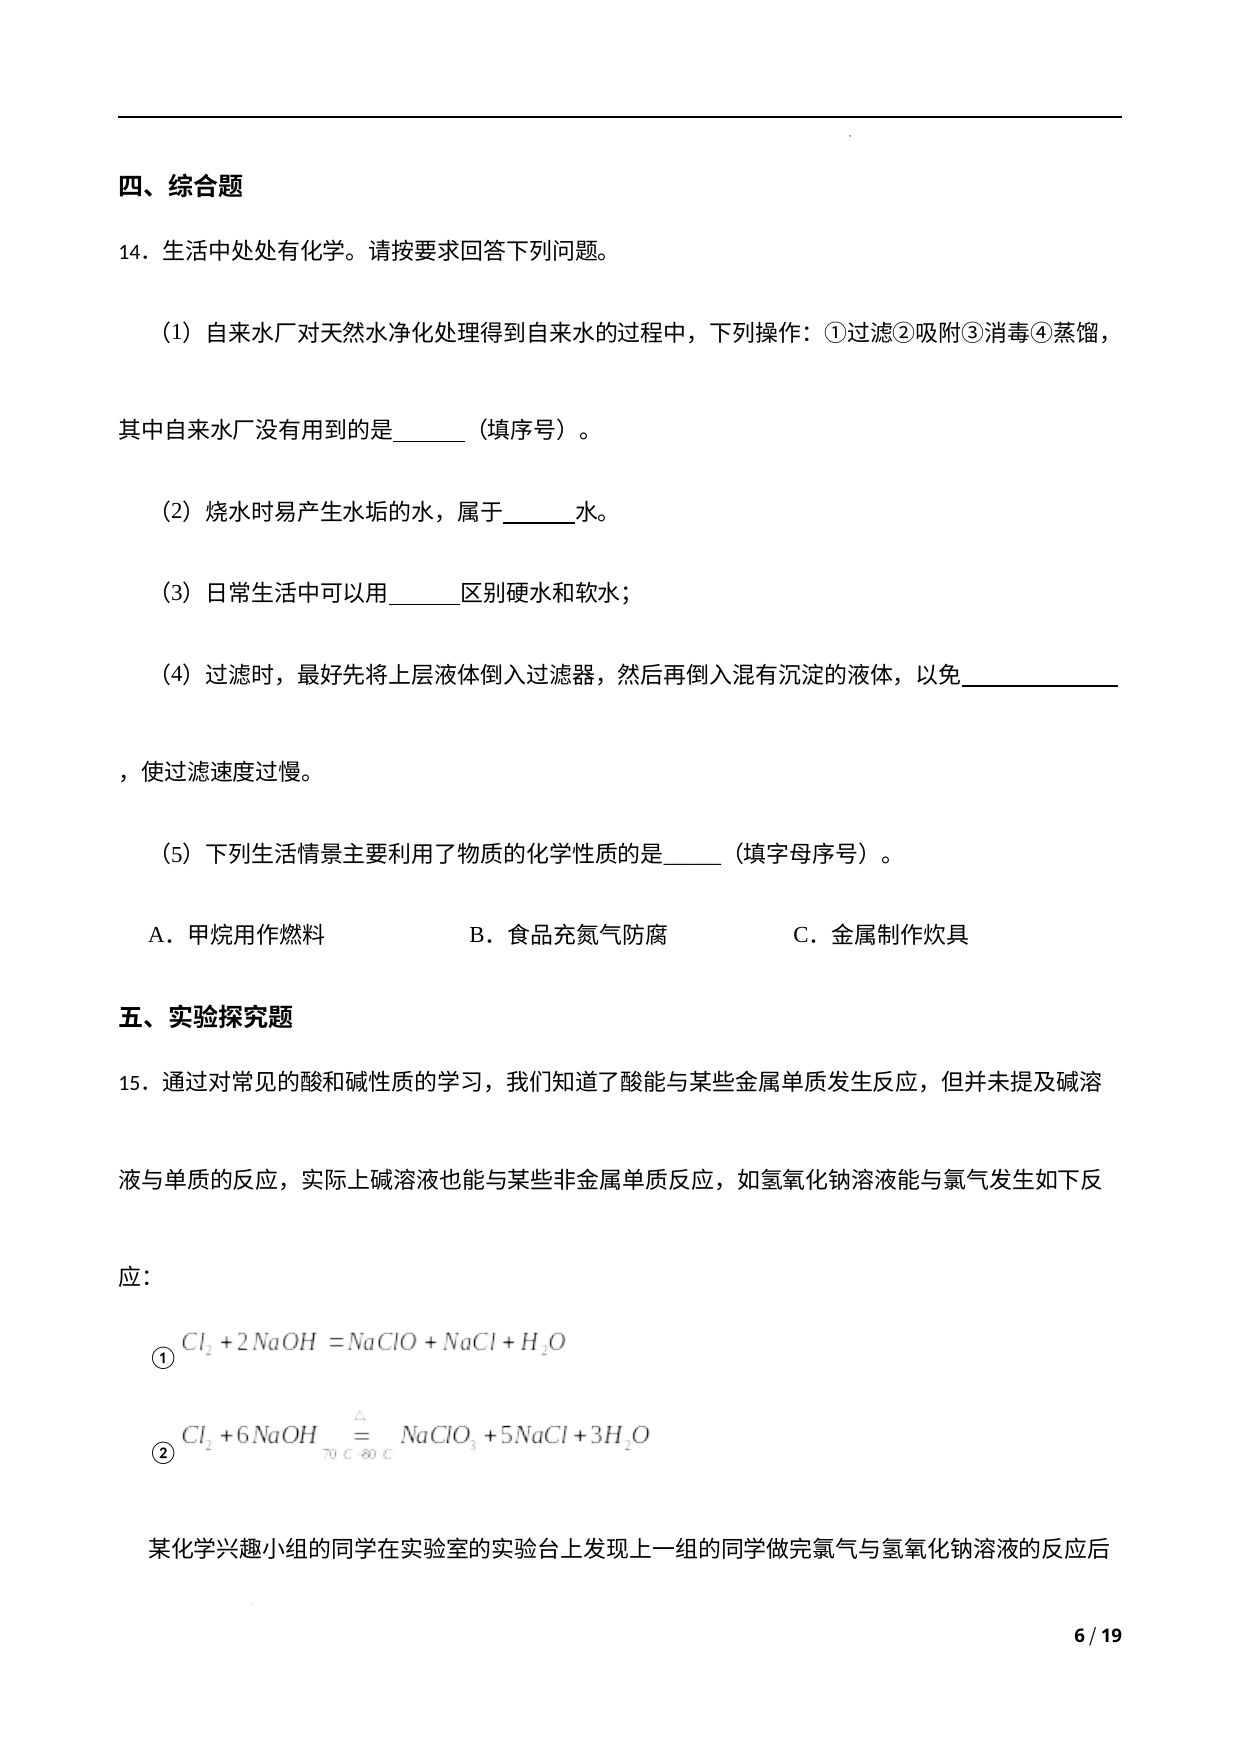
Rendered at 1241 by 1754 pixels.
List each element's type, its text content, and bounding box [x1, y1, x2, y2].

text （1）自来水厂对天然水净化处理得到自来水的过程中，下列操作：①过滤②吸附③消毒④蒸馏，其中自来水厂没有用到的是 （填序号）。 [118, 299, 1122, 461]
text ① [118, 1325, 1122, 1390]
text （2）烧水时易产生水垢的水，属于 水。 [118, 478, 1122, 543]
text （4）过滤时，最好先将上层液体倒入过滤器，然后再倒入混有沉淀的液体，以免 ，使过滤速度过慢。 [118, 641, 1122, 803]
text 15．通过对常见的酸和碱性质的学习，我们知道了酸能与某些金属单质发生反应，但并未提及碱溶液与单质的反应，实际上碱溶液也能与某些非金属单质反应，如氢氧化钠溶液能与氯气发生如下反应： [118, 1048, 1122, 1308]
text （3）日常生活中可以用 区别硬水和软水； [118, 559, 1122, 624]
text A．甲烷用作燃料 B．食品充氮气防腐 C．金属制作炊具 [118, 902, 1122, 967]
text 14．生活中处处有化学。请按要求回答下列问题。 [118, 217, 1122, 282]
text 四、综合题 [118, 152, 1122, 217]
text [118, 1515, 1122, 1580]
text （5）下列生活情景主要利用了物质的化学性质的是_____（填字母序号）。 [118, 820, 1122, 885]
text ② [118, 1404, 1122, 1501]
text 五、实验探究题 [118, 983, 1122, 1048]
